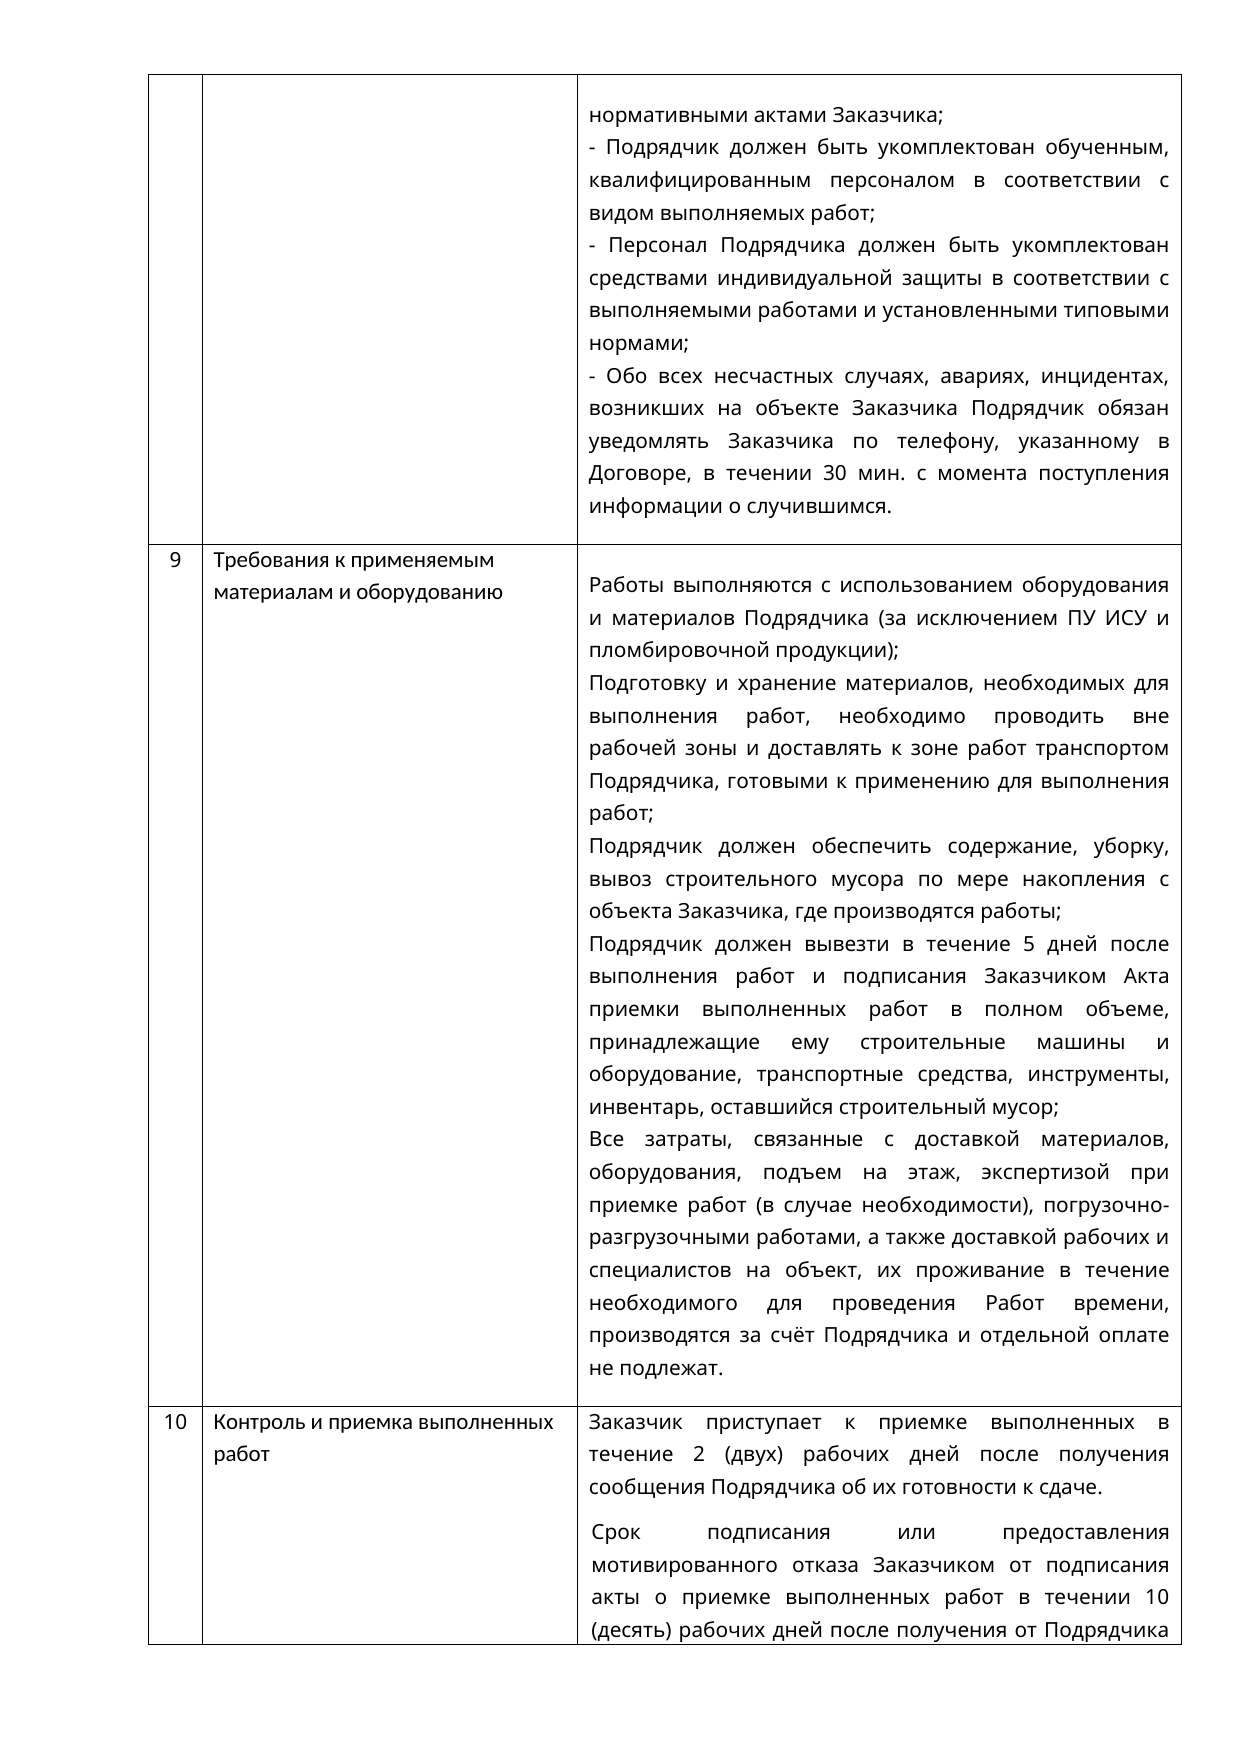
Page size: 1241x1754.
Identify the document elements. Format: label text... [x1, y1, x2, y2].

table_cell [203, 1407, 577, 1643]
table_cell Работы выполняются с использованием оборудования и материалов Подрядчика (за исключением ПУ ИСУ и пломбировочной продукции); Подготовку и хранение материалов, необходимых для выполнения работ, необходимо проводить вне рабочей зоны и доставлять к зоне работ транспортом Подрядчика, готовыми к применению для выполнения работ; Подрядчик должен обеспечить содержание, уборку, вывоз строительного мусора по мере накопления с объекта Заказчика, где производятся работы; Подрядчик должен вывезти в течение 5 дней после выполнения работ и подписания Заказчиком Акта приемки выполненных работ в полном объеме, принадлежащие ему строительные машины и оборудование, транспортные средства, инструменты, инвентарь, оставшийся строительный мусор; Все затраты, связанные с доставкой материалов, оборудования, подъем на этаж, экспертизой при приемке работ (в случае необходимости), погрузочно-разгрузочными работами, а также доставкой рабочих и специалистов на объект, их проживание в течение необходимого для проведения Работ времени, производятся за счёт Подрядчика и отдельной оплате не подлежат. [578, 545, 1181, 1406]
table_cell Требования к применяемым материалам и оборудованию [203, 545, 577, 1406]
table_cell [203, 75, 577, 544]
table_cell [578, 75, 1181, 544]
table_cell 10 [149, 1407, 202, 1643]
table_cell 9 [149, 545, 202, 1406]
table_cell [578, 1407, 1181, 1643]
table_cell 8 [149, 75, 202, 544]
